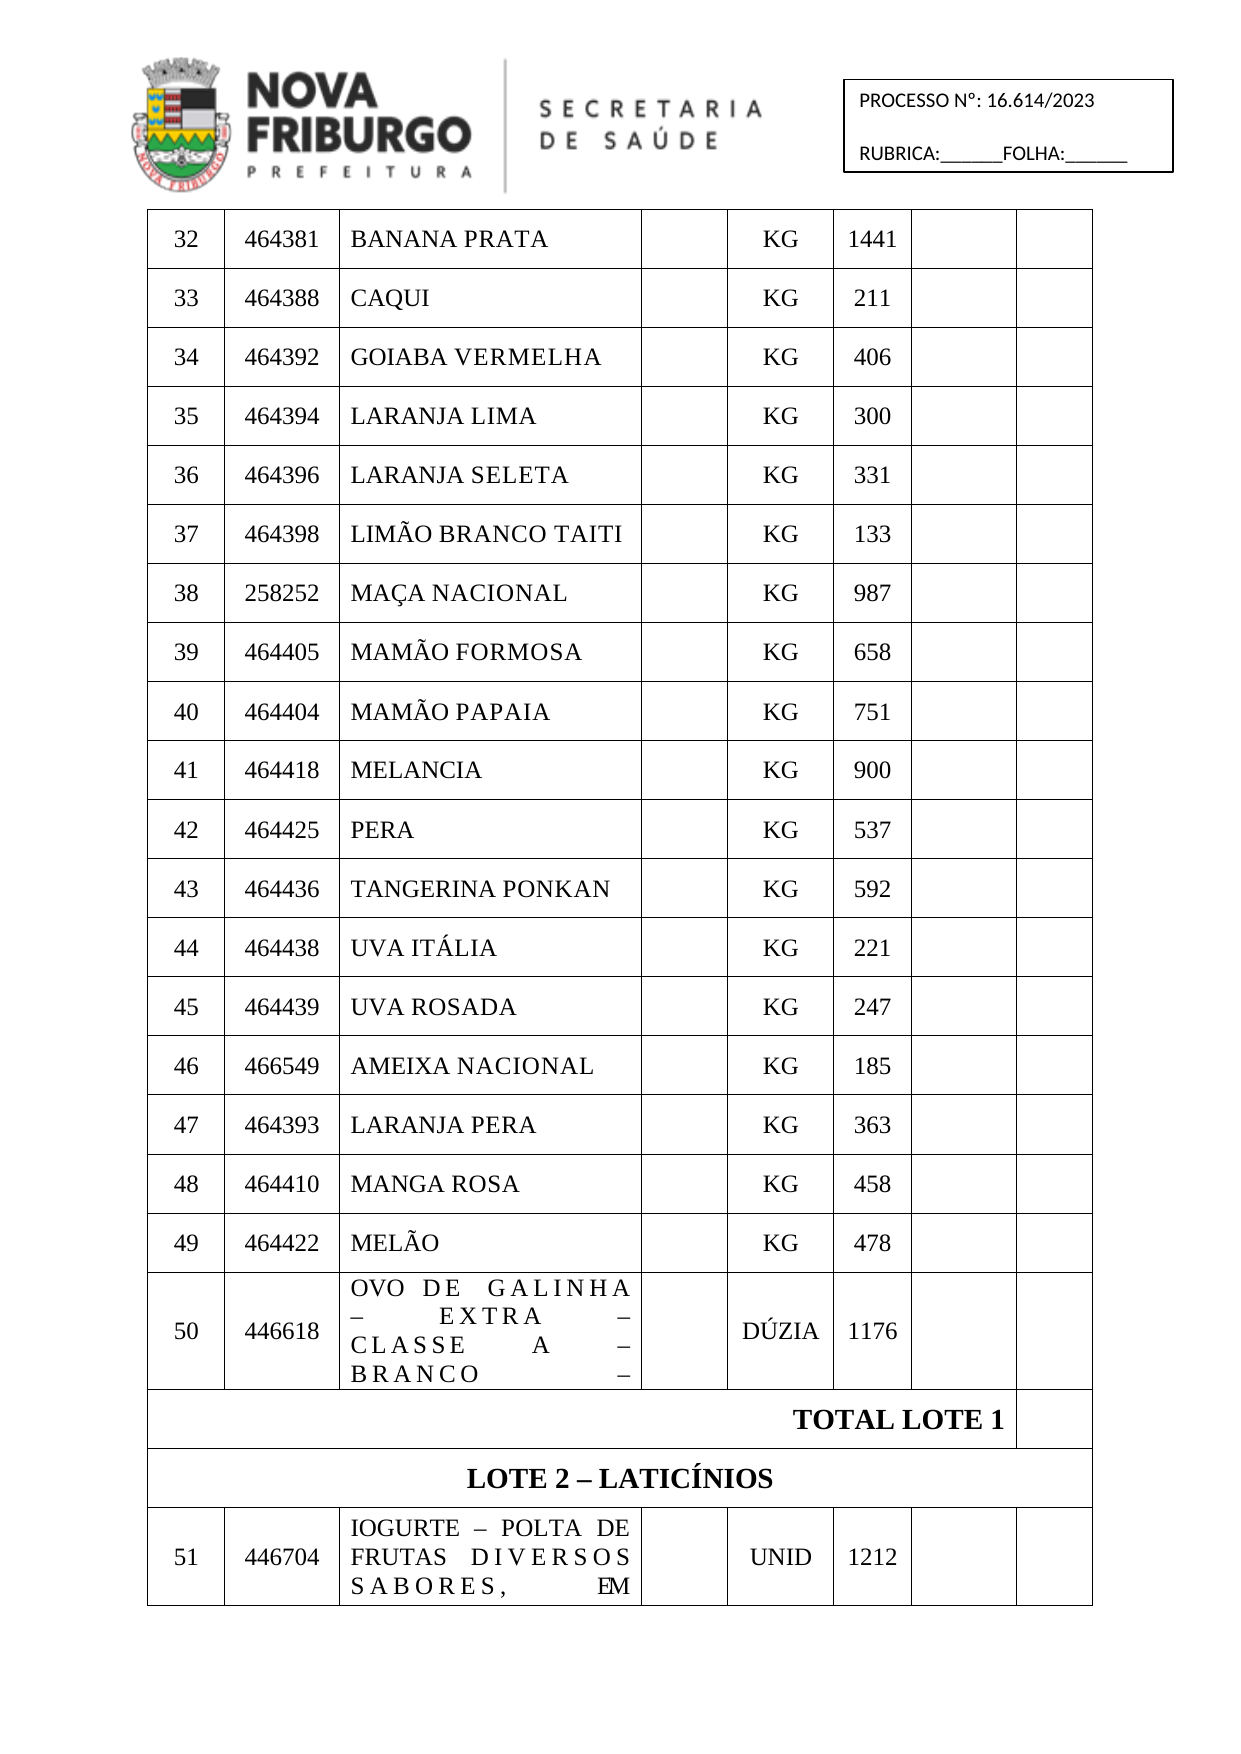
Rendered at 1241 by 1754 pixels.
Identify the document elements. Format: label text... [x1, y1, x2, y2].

table_cell 464393 [225, 1095, 339, 1153]
table_cell 1441 [834, 210, 911, 267]
table_cell [642, 859, 727, 917]
table_cell 464394 [225, 387, 339, 445]
table_cell [912, 328, 1016, 386]
table_cell 464425 [225, 800, 339, 858]
table_cell [642, 1214, 727, 1272]
table_cell 464438 [225, 918, 339, 976]
table_cell 48 [148, 1155, 224, 1212]
table_cell UVA ROSADA [340, 977, 641, 1035]
table_cell [642, 328, 727, 386]
table_cell [642, 1095, 727, 1153]
table_cell KG [728, 800, 833, 858]
table_cell [912, 1155, 1016, 1212]
table_cell [912, 1508, 1016, 1605]
table_cell [1017, 505, 1092, 563]
table_cell MAÇA NACIONAL [340, 564, 641, 622]
table_cell 33 [148, 269, 224, 327]
table_cell 363 [834, 1095, 911, 1153]
table_cell 41 [148, 741, 224, 799]
table_cell MAMÃO PAPAIA [340, 682, 641, 740]
table_cell KG [728, 1095, 833, 1153]
table_cell [642, 1273, 727, 1389]
table_cell [1017, 328, 1092, 386]
table_cell 464436 [225, 859, 339, 917]
table_cell [912, 1214, 1016, 1272]
table_cell 40 [148, 682, 224, 740]
table_cell MELÃO [340, 1214, 641, 1272]
table_cell 51 [148, 1508, 224, 1605]
table_cell MAMÃO FORMOSA [340, 623, 641, 681]
table_cell 133 [834, 505, 911, 563]
table_cell LARANJA SELETA [340, 446, 641, 504]
table_cell [642, 446, 727, 504]
table_cell [642, 623, 727, 681]
table_cell MELANCIA [340, 741, 641, 799]
table_cell PERA [340, 800, 641, 858]
table_cell 49 [148, 1214, 224, 1272]
table_cell [642, 741, 727, 799]
table_cell BANANA PRATA [340, 210, 641, 267]
table_cell [1017, 1214, 1092, 1272]
table_cell 464396 [225, 446, 339, 504]
table_cell [912, 682, 1016, 740]
table_cell 466549 [225, 1036, 339, 1094]
table_cell DÚZIA [728, 1273, 833, 1389]
table_cell 221 [834, 918, 911, 976]
table_cell [642, 564, 727, 622]
picture [118, 44, 782, 209]
table_cell [1017, 918, 1092, 976]
table_cell KG [728, 1036, 833, 1094]
table_cell 464439 [225, 977, 339, 1035]
table_cell LARANJA PERA [340, 1095, 641, 1153]
table_cell [912, 1036, 1016, 1094]
table_cell TOTAL LOTE 1 [148, 1390, 1016, 1448]
table_cell [912, 210, 1016, 267]
table_cell KG [728, 328, 833, 386]
table_cell 478 [834, 1214, 911, 1272]
table_cell 258252 [225, 564, 339, 622]
table_cell [642, 918, 727, 976]
table_cell [1017, 1390, 1092, 1448]
table_cell OVO DE GALINHA – EXTRA – CLASSE A – BRANCO – ACONDICIONADO EM CAIXA COM UMA DUZIA – PERFAZENDO NO MÍNIMO 720G [340, 1273, 641, 1389]
table_cell GOIABA VERMELHA [340, 328, 641, 386]
table_cell [1017, 623, 1092, 681]
table_cell 1176 [834, 1273, 911, 1389]
table_cell [912, 859, 1016, 917]
table_cell 45 [148, 977, 224, 1035]
table_cell 42 [148, 800, 224, 858]
table_cell [1017, 269, 1092, 327]
table_cell [912, 623, 1016, 681]
table_cell [1017, 1036, 1092, 1094]
table_cell [1017, 682, 1092, 740]
table_cell AMEIXA NACIONAL [340, 1036, 641, 1094]
table_cell KG [728, 741, 833, 799]
table_cell LOTE 2 – LATICÍNIOS [148, 1449, 1092, 1507]
table_cell [642, 1155, 727, 1212]
table_cell UNID [728, 1508, 833, 1605]
table_cell KG [728, 1155, 833, 1212]
table_cell [1017, 1273, 1092, 1389]
table_cell [912, 564, 1016, 622]
table_cell TANGERINA PONKAN [340, 859, 641, 917]
table_cell KG [728, 1214, 833, 1272]
table_cell 34 [148, 328, 224, 386]
table_cell KG [728, 918, 833, 976]
table_cell [912, 977, 1016, 1035]
table_cell 47 [148, 1095, 224, 1153]
table_cell 900 [834, 741, 911, 799]
table_cell 35 [148, 387, 224, 445]
table_cell [1017, 210, 1092, 267]
table_cell KG [728, 682, 833, 740]
table_cell 464422 [225, 1214, 339, 1272]
table_cell 464381 [225, 210, 339, 267]
table_cell [1017, 1095, 1092, 1153]
table_cell 458 [834, 1155, 911, 1212]
table_cell 537 [834, 800, 911, 858]
table_cell 592 [834, 859, 911, 917]
table_cell [642, 977, 727, 1035]
table_cell 39 [148, 623, 224, 681]
table_cell 464418 [225, 741, 339, 799]
table_cell [912, 800, 1016, 858]
table_cell KG [728, 623, 833, 681]
table_cell [1017, 564, 1092, 622]
table_cell [642, 1508, 727, 1605]
table_cell 464410 [225, 1155, 339, 1212]
table_cell 38 [148, 564, 224, 622]
table_cell [1017, 977, 1092, 1035]
table_cell 32 [148, 210, 224, 267]
table_cell 446704 [225, 1508, 339, 1605]
table_cell 300 [834, 387, 911, 445]
table_cell 464404 [225, 682, 339, 740]
table_cell [642, 800, 727, 858]
table_cell [1017, 387, 1092, 445]
table_cell 751 [834, 682, 911, 740]
table_cell [1017, 1508, 1092, 1605]
table_cell 987 [834, 564, 911, 622]
table_cell MANGA ROSA [340, 1155, 641, 1212]
table_cell KG [728, 859, 833, 917]
table_cell [1017, 1155, 1092, 1212]
table_cell [642, 210, 727, 267]
table_cell KG [728, 210, 833, 267]
table_cell 50 [148, 1273, 224, 1389]
table_cell 37 [148, 505, 224, 563]
table_cell 44 [148, 918, 224, 976]
table_cell 464388 [225, 269, 339, 327]
table_cell 46 [148, 1036, 224, 1094]
table_cell [1017, 800, 1092, 858]
table_cell [642, 387, 727, 445]
table_cell KG [728, 269, 833, 327]
table_cell [1017, 741, 1092, 799]
table_cell [912, 1095, 1016, 1153]
table_cell [642, 1036, 727, 1094]
table_cell 185 [834, 1036, 911, 1094]
table_cell 406 [834, 328, 911, 386]
table_cell 247 [834, 977, 911, 1035]
table_cell [912, 446, 1016, 504]
table_cell 464392 [225, 328, 339, 386]
table_cell LARANJA LIMA [340, 387, 641, 445]
table_cell KG [728, 505, 833, 563]
table_cell LIMÃO BRANCO TAITI [340, 505, 641, 563]
table_cell 211 [834, 269, 911, 327]
table_cell KG [728, 977, 833, 1035]
table_cell 464398 [225, 505, 339, 563]
table_cell CAQUI [340, 269, 641, 327]
table_cell [912, 387, 1016, 445]
table_cell 36 [148, 446, 224, 504]
table_cell [642, 269, 727, 327]
table_cell [912, 1273, 1016, 1389]
table_cell [642, 682, 727, 740]
table_cell [1017, 859, 1092, 917]
table_cell [912, 505, 1016, 563]
table_cell [912, 918, 1016, 976]
table_cell KG [728, 387, 833, 445]
table_cell KG [728, 564, 833, 622]
table_cell KG [728, 446, 833, 504]
table_cell [912, 741, 1016, 799]
table_cell 43 [148, 859, 224, 917]
table_cell [912, 269, 1016, 327]
table_cell [1017, 446, 1092, 504]
table_cell 331 [834, 446, 911, 504]
table_cell UVA ITÁLIA [340, 918, 641, 976]
table_cell 464405 [225, 623, 339, 681]
table_cell [642, 505, 727, 563]
table_cell 658 [834, 623, 911, 681]
table_cell 446618 [225, 1273, 339, 1389]
table_cell 1212 [834, 1508, 911, 1605]
